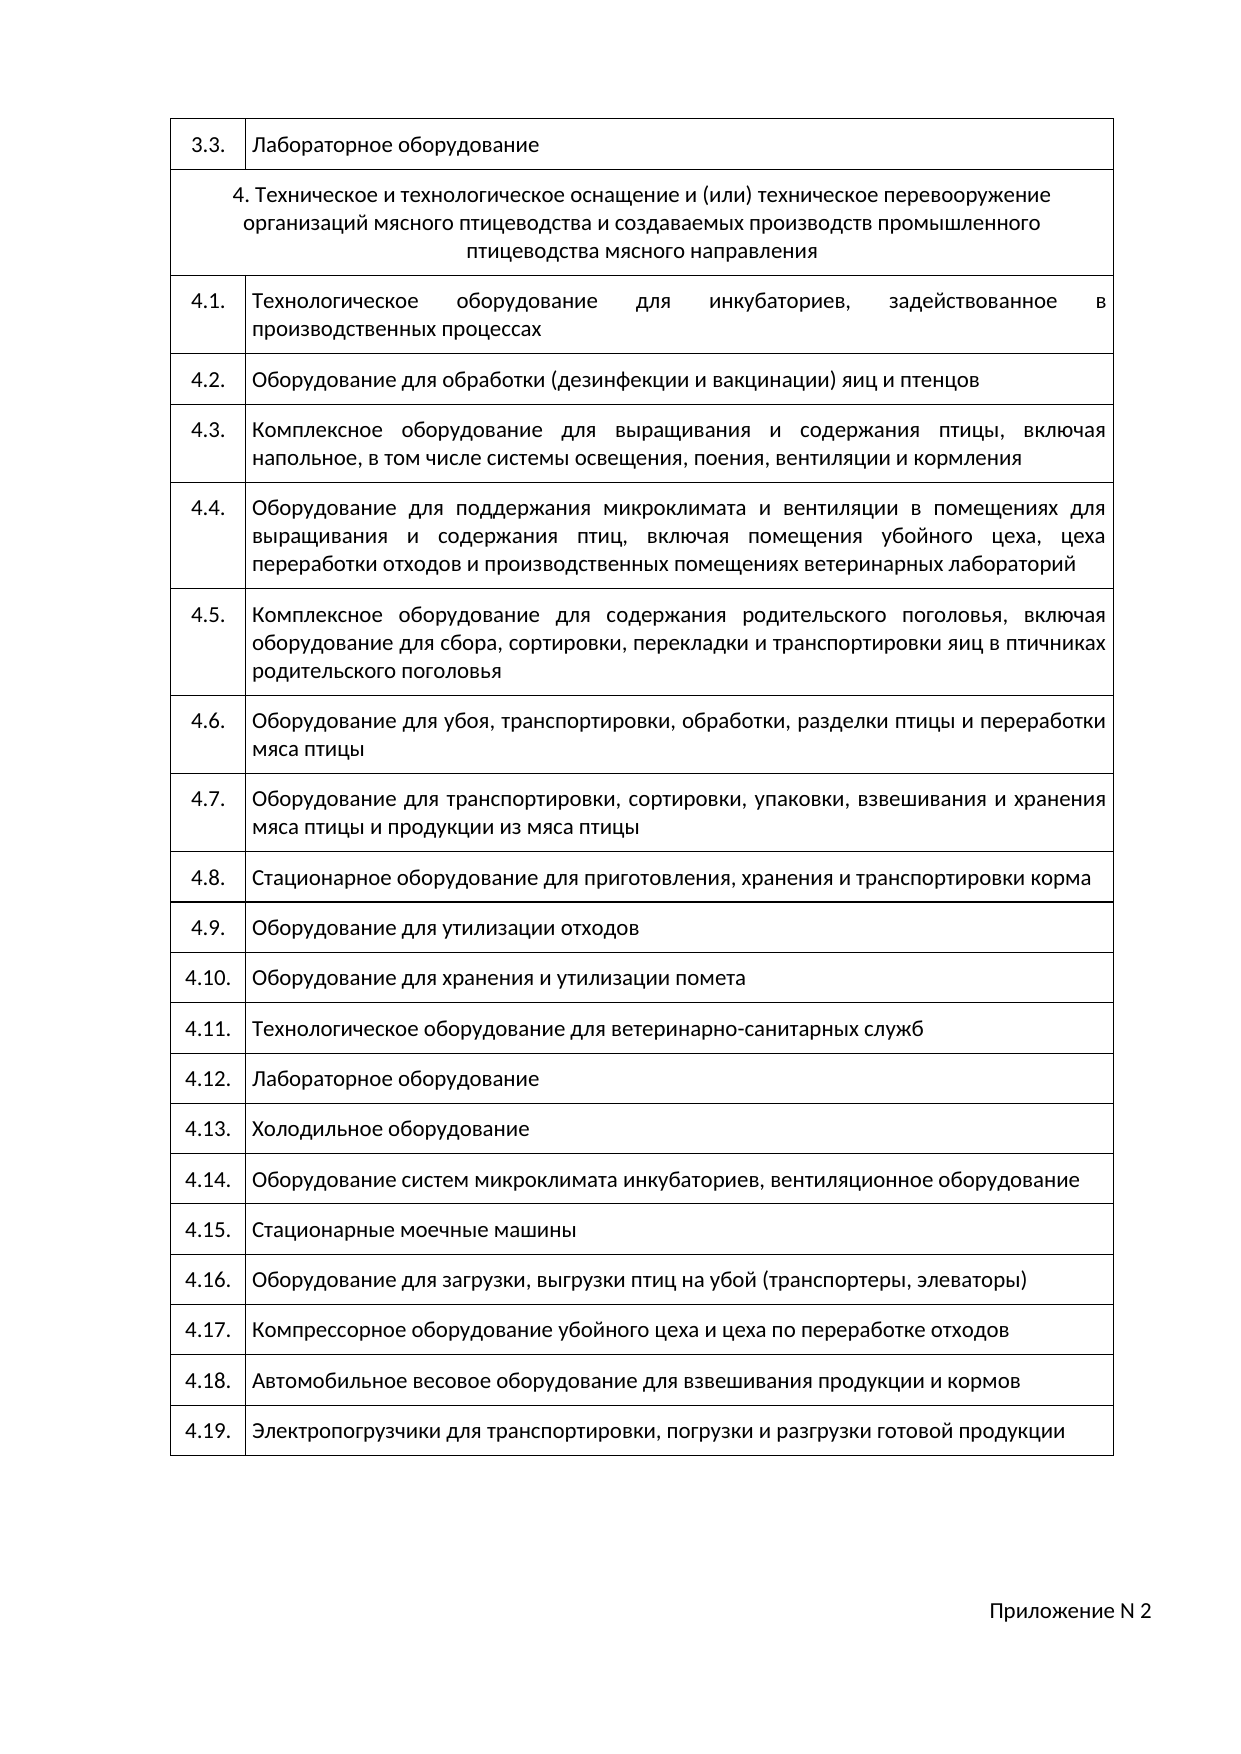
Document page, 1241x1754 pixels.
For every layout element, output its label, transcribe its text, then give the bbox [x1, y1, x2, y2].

table_cell Холодильное оборудование [246, 1104, 1113, 1153]
table_cell Оборудование для загрузки, выгрузки птиц на убой (транспортеры, элеваторы) [246, 1255, 1113, 1304]
table_cell 4.13. [171, 1104, 245, 1153]
table_cell 3.3. [171, 119, 245, 168]
table_cell 4.15. [171, 1204, 245, 1254]
table_cell 4.18. [171, 1355, 245, 1404]
table_cell 4.7. [171, 774, 245, 851]
table_cell 4.1. [171, 276, 245, 353]
table_cell Электропогрузчики для транспортировки, погрузки и разгрузки готовой продукции [246, 1406, 1113, 1455]
table_cell 4.5. [171, 589, 245, 694]
table_cell Оборудование систем микроклимата инкубаториев, вентиляционное оборудование [246, 1154, 1113, 1203]
table_cell Оборудование для обработки (дезинфекции и вакцинации) яиц и птенцов [246, 354, 1113, 403]
table_cell 4.9. [171, 903, 245, 952]
table_cell Комплексное оборудование для выращивания и содержания птицы, включая напольное, в том числе системы освещения, поения, вентиляции и кормления [246, 405, 1113, 482]
table_cell Компрессорное оборудование убойного цеха и цеха по переработке отходов [246, 1305, 1113, 1354]
table_cell 4.3. [171, 405, 245, 482]
table_cell 4.2. [171, 354, 245, 403]
table_cell 4.8. [171, 852, 245, 901]
table_cell Технологическое оборудование для инкубаториев, задействованное в производственных процессах [246, 276, 1113, 353]
table_cell Оборудование для транспортировки, сортировки, упаковки, взвешивания и хранения мяса птицы и продукции из мяса птицы [246, 774, 1113, 851]
table_cell Оборудование для поддержания микроклимата и вентиляции в помещениях для выращивания и содержания птиц, включая помещения убойного цеха, цеха переработки отходов и производственных помещениях ветеринарных лабораторий [246, 483, 1113, 588]
table_cell Лабораторное оборудование [246, 1054, 1113, 1103]
table_cell 4.17. [171, 1305, 245, 1354]
table_cell 4.11. [171, 1003, 245, 1052]
table_cell Оборудование для убоя, транспортировки, обработки, разделки птицы и переработки мяса птицы [246, 696, 1113, 773]
table_cell 4.19. [171, 1406, 245, 1455]
table_cell 4.14. [171, 1154, 245, 1203]
table_cell 4. Техническое и технологическое оснащение и (или) техническое перевооружение организаций мясного птицеводства и создаваемых производств промышленного птицеводства мясного направления [171, 170, 1113, 275]
table_cell 4.16. [171, 1255, 245, 1304]
table_cell Стационарные моечные машины [246, 1204, 1113, 1254]
table_cell 4.12. [171, 1054, 245, 1103]
table_cell Оборудование для утилизации отходов [246, 903, 1113, 952]
table_cell 4.6. [171, 696, 245, 773]
text Приложение N 2 [177, 1596, 1152, 1624]
table_cell Лабораторное оборудование [246, 119, 1113, 168]
table_cell 4.4. [171, 483, 245, 588]
table_cell Технологическое оборудование для ветеринарно-санитарных служб [246, 1003, 1113, 1052]
table_cell Комплексное оборудование для содержания родительского поголовья, включая оборудование для сбора, сортировки, перекладки и транспортировки яиц в птичниках родительского поголовья [246, 589, 1113, 694]
table_cell 4.10. [171, 953, 245, 1002]
table_cell Автомобильное весовое оборудование для взвешивания продукции и кормов [246, 1355, 1113, 1404]
table_cell Оборудование для хранения и утилизации помета [246, 953, 1113, 1002]
table_cell Стационарное оборудование для приготовления, хранения и транспортировки корма [246, 852, 1113, 901]
